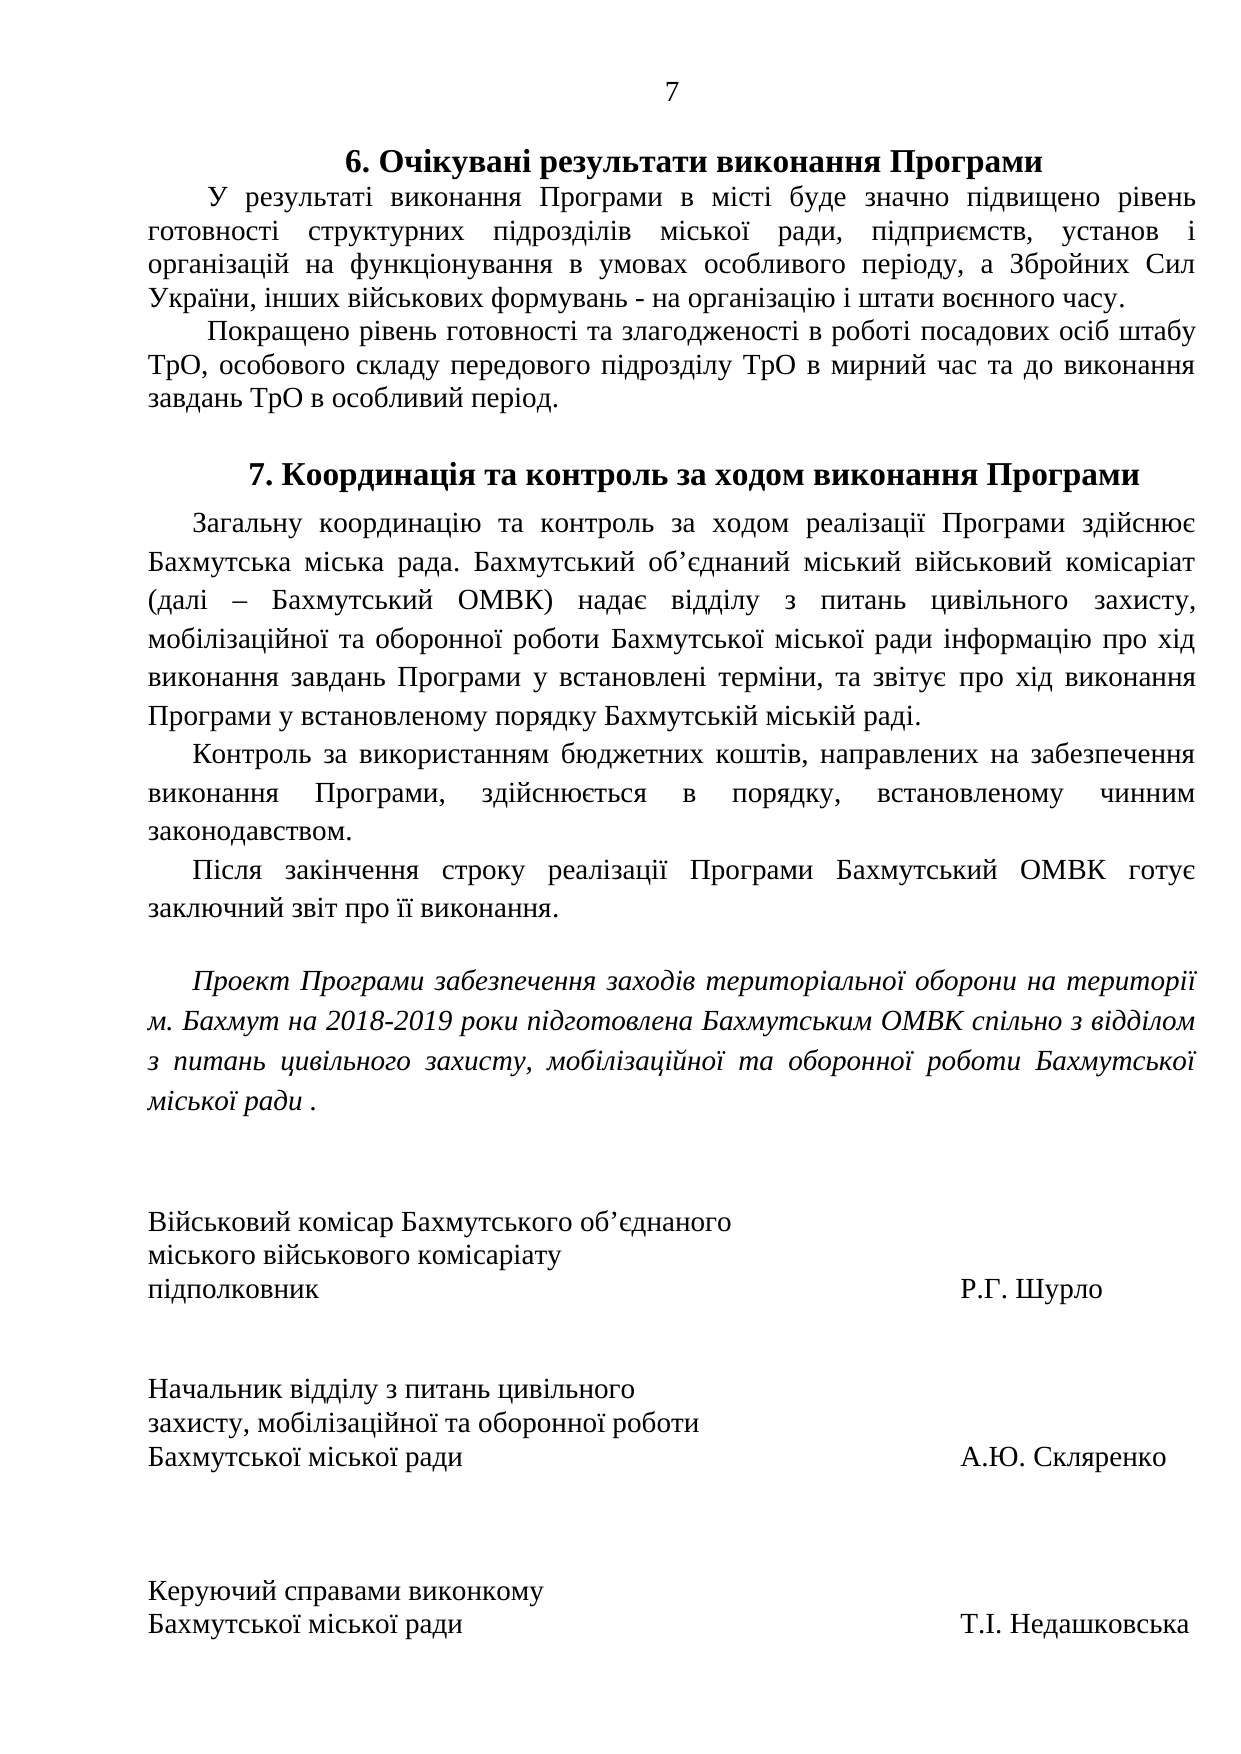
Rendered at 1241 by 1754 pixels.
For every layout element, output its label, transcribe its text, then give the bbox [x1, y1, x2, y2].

text Військовий комісар Бахмутського об’єднаного [148, 1204, 1196, 1237]
text Покращено рівень готовності та злагодженості в роботі посадових осіб штабу ТрО, особового складу передового підрозділу ТрО в мирний час та до виконання завдань ТрО в особливий період. [148, 313, 1196, 414]
text 6. Очікувані результати виконання Програми [148, 141, 1196, 179]
text Контроль за використанням бюджетних коштів, направлених на забезпечення виконання Програми, здійснюється в порядку, встановленому чинним законодавством. [148, 736, 1196, 847]
text захисту, мобілізаційної та оборонної роботи [148, 1405, 1196, 1439]
text Бахмутської міської ради А.Ю. Скляренко [148, 1439, 1196, 1472]
text Проект Програми забезпечення заходів територіальної оборони на території м. Бахмут на 2018-2019 роки підготовлена Бахмутським ОМВК спільно з відділом з питань цивільного захисту, мобілізаційної та оборонної роботи Бахмутської міської ради . [148, 963, 1196, 1117]
text Після закінчення строку реалізації Програми Бахмутський ОМВК готує заключний звіт про її виконання. [148, 852, 1196, 924]
text Загальну координацію та контроль за ходом реалізації Програми здійснює Бахмутська міська рада. Бахмутський об’єднаний міський військовий комісаріат (далі – Бахмутський ОМВК) надає відділу з питань цивільного захисту, мобілізаційної та оборонної роботи Бахмутської міської ради інформацію про хід виконання завдань Програми у встановлені терміни, та звітує про хід виконання Програми у встановленому порядку Бахмутській міській раді. [148, 505, 1196, 731]
text У результаті виконання Програми в місті буде значно підвищено рівень готовності структурних підрозділів міської ради, підприємств, установ і організацій на функціонування в умовах особливого періоду, а Збройних Сил України, інших військових формувань - на організацію і штати воєнного часу. [148, 179, 1196, 313]
text підполковник Р.Г. Шурло [148, 1271, 1196, 1304]
text Керуючий справами виконкому [148, 1573, 1196, 1606]
text міського військового комісаріату [148, 1237, 1196, 1271]
text 7. Координація та контроль за ходом виконання Програми [148, 454, 1196, 493]
text Начальник відділу з питань цивільного [148, 1372, 1196, 1405]
text Бахмутської міської ради Т.І. Недашковська [148, 1606, 1196, 1640]
